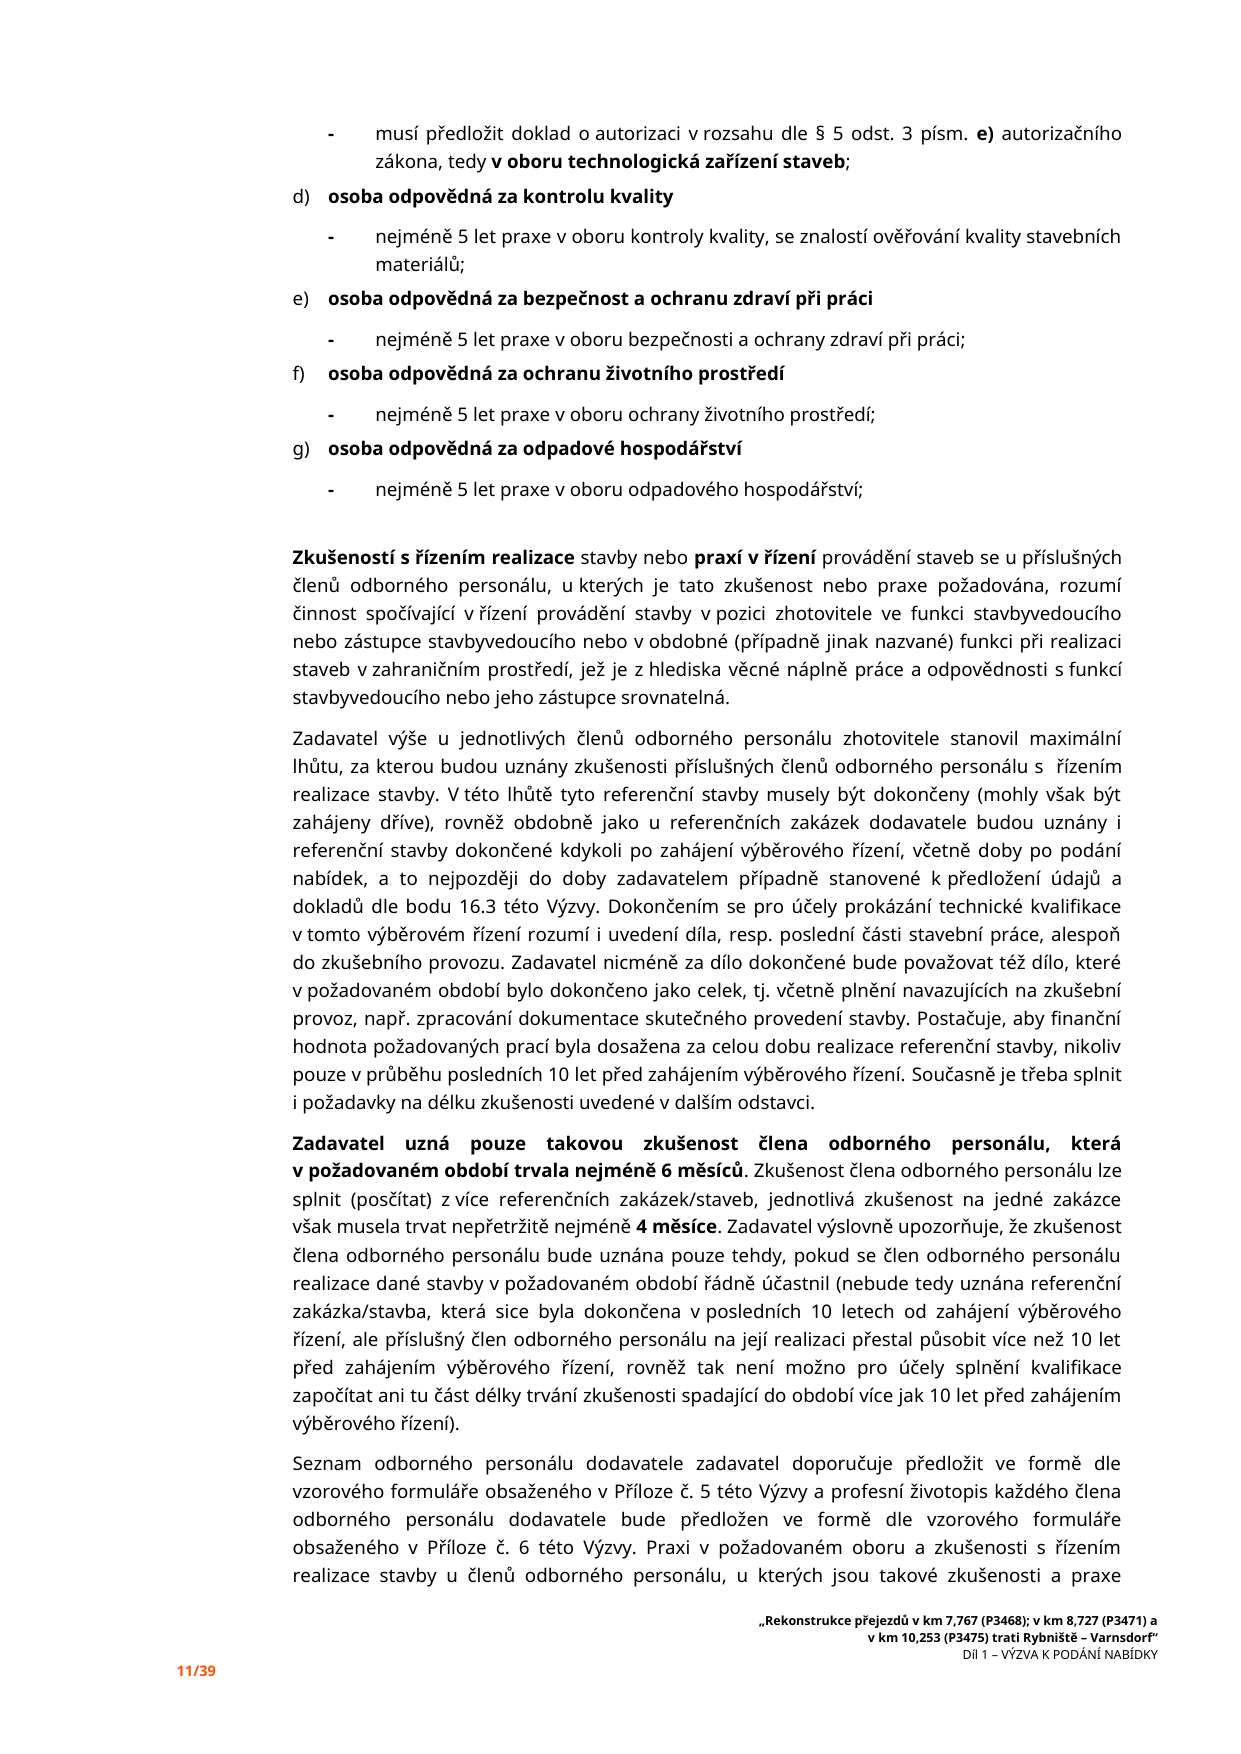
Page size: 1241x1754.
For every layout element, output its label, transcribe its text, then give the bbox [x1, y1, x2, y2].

text osoba odpovědná za kontrolu kvality [292, 183, 1122, 208]
text Zadavatel výše u jednotlivých členů odborného personálu zhotovitele stanovil maximální lhůtu, za kterou budou uznány zkušenosti příslušných členů odborného personálu s řízením realizace stavby. V této lhůtě tyto referenční stavby musely být dokončeny (mohly však být zahájeny dříve), rovněž obdobně jako u referenčních zakázek dodavatele budou uznány i referenční stavby dokončené kdykoli po zahájení výběrového řízení, včetně doby po podání nabídek, a to nejpozději do doby zadavatelem případně stanovené k předložení údajů a dokladů dle bodu 16.3 této Výzvy. Dokončením se pro účely prokázání technické kvalifikace v tomto výběrovém řízení rozumí i uvedení díla, resp. poslední části stavební práce, alespoň do zkušebního provozu. Zadavatel nicméně za dílo dokončené bude považovat též dílo, které v požadovaném období bylo dokončeno jako celek, tj. včetně plnění navazujících na zkušební provoz, např. zpracování dokumentace skutečného provedení stavby. Postačuje, aby finanční hodnota požadovaných prací byla dosažena za celou dobu realizace referenční stavby, nikoliv pouze v průběhu posledních 10 let před zahájením výběrového řízení. Současně je třeba splnit i požadavky na délku zkušenosti uvedené v dalším odstavci. [292, 725, 1122, 1115]
text nejméně 5 let praxe v oboru ochrany životního prostředí; [328, 401, 1122, 427]
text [328, 121, 1122, 174]
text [292, 1451, 1122, 1588]
text nejméně 5 let praxe v oboru kontroly kvality, se znalostí ověřování kvality stavebních materiálů; [328, 223, 1122, 277]
text Zkušeností s řízením realizace stavby nebo praxí v řízení provádění staveb se u příslušných členů odborného personálu, u kterých je tato zkušenost nebo praxe požadována, rozumí činnost spočívající v řízení provádění stavby v pozici zhotovitele ve funkci stavbyvedoucího nebo zástupce stavbyvedoucího nebo v obdobné (případně jinak nazvané) funkci při realizaci staveb v zahraničním prostředí, jež je z hlediska věcné náplně práce a odpovědnosti s funkcí stavbyvedoucího nebo jeho zástupce srovnatelná. [292, 544, 1122, 710]
text osoba odpovědná za odpadové hospodářství [292, 435, 1122, 461]
text nejméně 5 let praxe v oboru bezpečnosti a ochrany zdraví při práci; [328, 326, 1122, 352]
text nejméně 5 let praxe v oboru odpadového hospodářství; [328, 476, 1122, 501]
text osoba odpovědná za bezpečnost a ochranu zdraví při práci [292, 286, 1122, 311]
text Zadavatel uzná pouze takovou zkušenost člena odborného personálu, která v požadovaném období trvala nejméně 6 měsíců. Zkušenost člena odborného personálu lze splnit (posčítat) z více referenčních zakázek/staveb, jednotlivá zkušenost na jedné zakázce však musela trvat nepřetržitě nejméně 4 měsíce. Zadavatel výslovně upozorňuje, že zkušenost člena odborného personálu bude uznána pouze tehdy, pokud se člen odborného personálu realizace dané stavby v požadovaném období řádně účastnil (nebude tedy uznána referenční zakázka/stavba, která sice byla dokončena v posledních 10 letech od zahájení výběrového řízení, ale příslušný člen odborného personálu na její realizaci přestal působit více než 10 let před zahájením výběrového řízení, rovněž tak není možno pro účely splnění kvalifikace započítat ani tu část délky trvání zkušenosti spadající do období více jak 10 let před zahájením výběrového řízení). [292, 1130, 1122, 1436]
text osoba odpovědná za ochranu životního prostředí [292, 361, 1122, 386]
